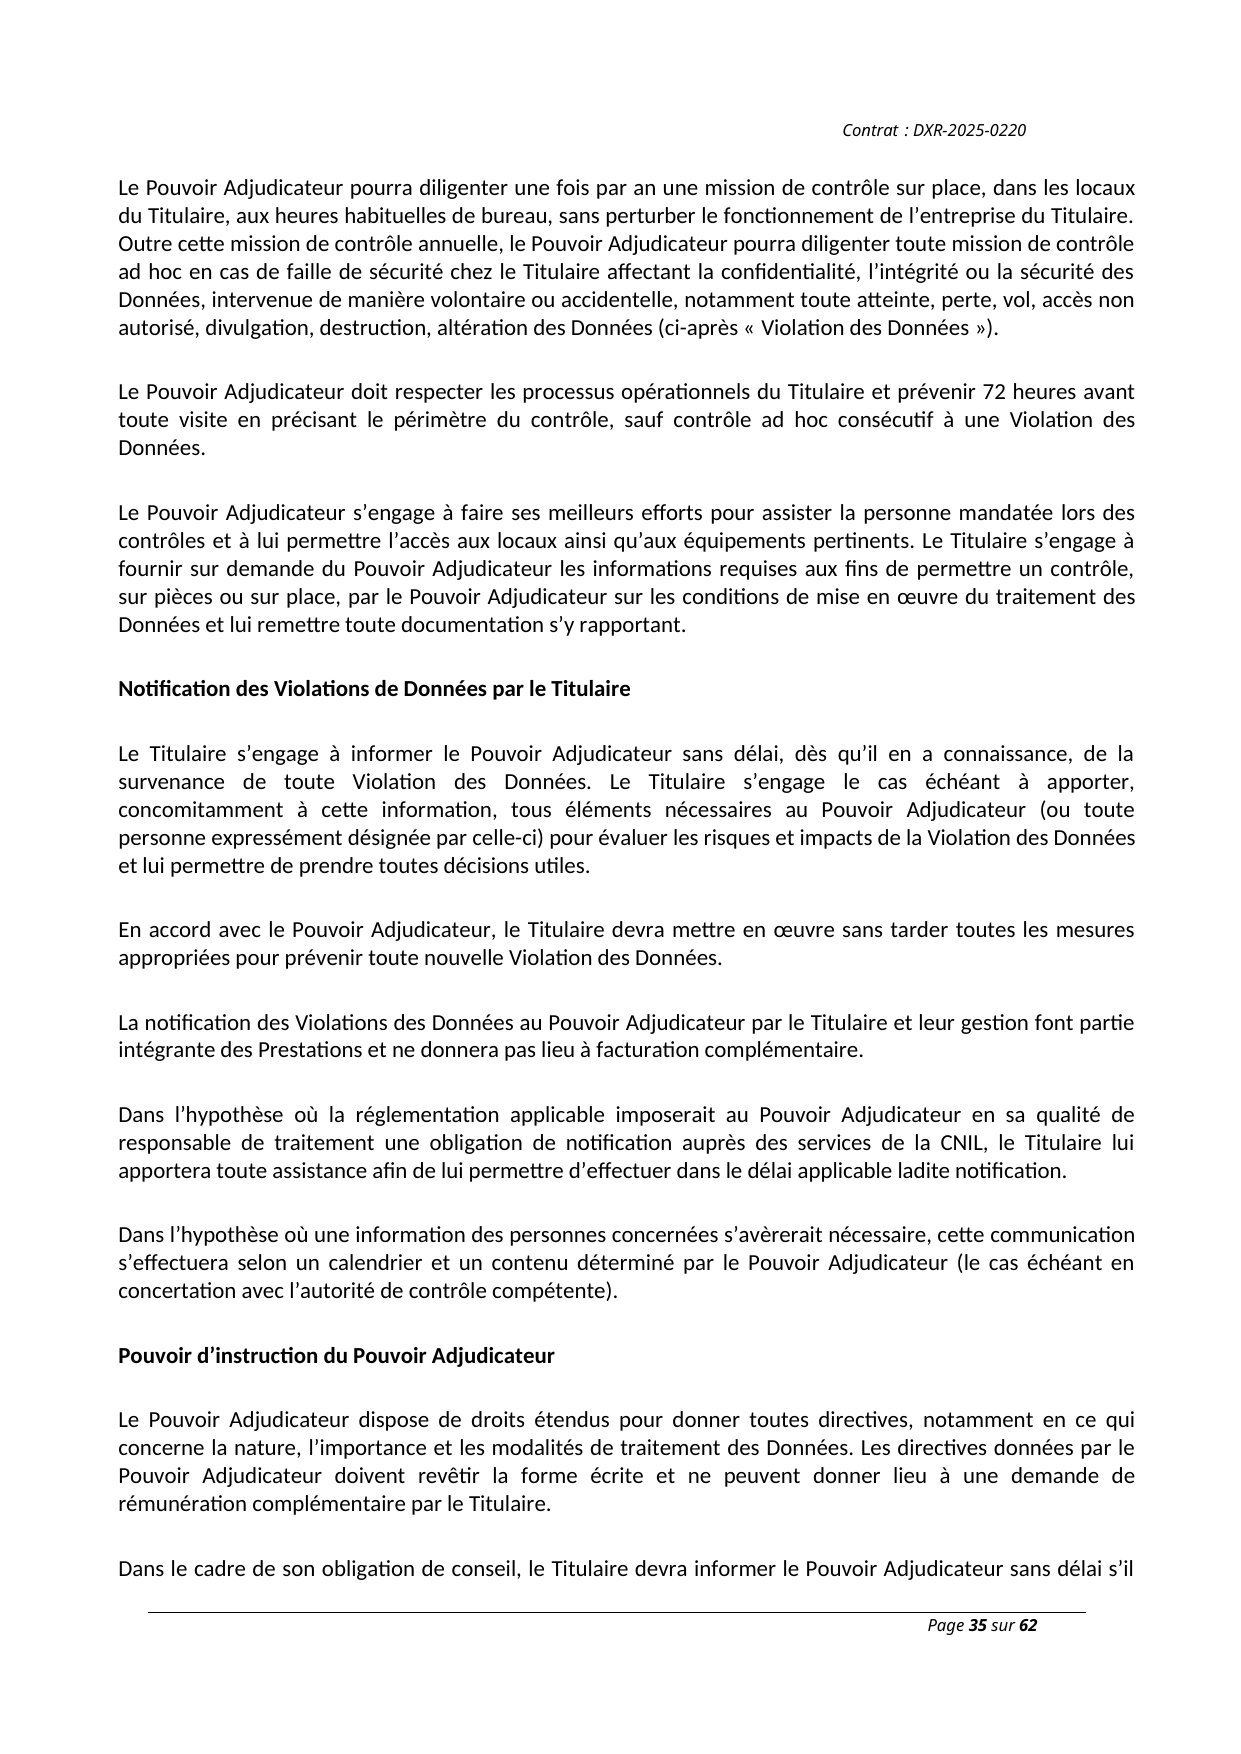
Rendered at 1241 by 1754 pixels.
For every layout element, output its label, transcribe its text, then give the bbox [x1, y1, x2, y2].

text Le Pouvoir Adjudicateur s’engage à faire ses meilleurs efforts pour assister la personne mandatée lors des contrôles et à lui permettre l’accès aux locaux ainsi qu’aux équipements pertinents. Le Titulaire s’engage à fournir sur demande du Pouvoir Adjudicateur les informations requises aux fins de permettre un contrôle, sur pièces ou sur place, par le Pouvoir Adjudicateur sur les conditions de mise en œuvre du traitement des Données et lui remettre toute documentation s’y rapportant. [118, 498, 1137, 638]
text Le Pouvoir Adjudicateur pourra diligenter une fois par an une mission de contrôle sur place, dans les locaux du Titulaire, aux heures habituelles de bureau, sans perturber le fonctionnement de l’entreprise du Titulaire. Outre cette mission de contrôle annuelle, le Pouvoir Adjudicateur pourra diligenter toute mission de contrôle ad hoc en cas de faille de sécurité chez le Titulaire affectant la confidentialité, l’intégrité ou la sécurité des Données, intervenue de manière volontaire ou accidentelle, notamment toute atteinte, perte, vol, accès non autorisé, divulgation, destruction, altération des Données (ci-après « Violation des Données »). [118, 173, 1137, 341]
text Pouvoir d’instruction du Pouvoir Adjudicateur [118, 1341, 1137, 1369]
text En accord avec le Pouvoir Adjudicateur, le Titulaire devra mettre en œuvre sans tarder toutes les mesures appropriées pour prévenir toute nouvelle Violation des Données. [118, 915, 1137, 971]
text Le Pouvoir Adjudicateur doit respecter les processus opérationnels du Titulaire et prévenir 72 heures avant toute visite en précisant le périmètre du contrôle, sauf contrôle ad hoc consécutif à une Violation des Données. [118, 377, 1137, 462]
text Le Titulaire s’engage à informer le Pouvoir Adjudicateur sans délai, dès qu’il en a connaissance, de la survenance de toute Violation des Données. Le Titulaire s’engage le cas échéant à apporter, concomitamment à cette information, tous éléments nécessaires au Pouvoir Adjudicateur (ou toute personne expressément désignée par celle-ci) pour évaluer les risques et impacts de la Violation des Données et lui permettre de prendre toutes décisions utiles. [118, 739, 1137, 879]
text Le Pouvoir Adjudicateur dispose de droits étendus pour donner toutes directives, notamment en ce qui concerne la nature, l’importance et les modalités de traitement des Données. Les directives données par le Pouvoir Adjudicateur doivent revêtir la forme écrite et ne peuvent donner lieu à une demande de rémunération complémentaire par le Titulaire. [118, 1405, 1137, 1517]
text La notification des Violations des Données au Pouvoir Adjudicateur par le Titulaire et leur gestion font partie intégrante des Prestations et ne donnera pas lieu à facturation complémentaire. [118, 1008, 1137, 1064]
text Dans l’hypothèse où la réglementation applicable imposerait au Pouvoir Adjudicateur en sa qualité de responsable de traitement une obligation de notification auprès des services de la CNIL, le Titulaire lui apportera toute assistance afin de lui permettre d’effectuer dans le délai applicable ladite notification. [118, 1100, 1137, 1184]
text Dans l’hypothèse où une information des personnes concernées s’avèrerait nécessaire, cette communication s’effectuera selon un calendrier et un contenu déterminé par le Pouvoir Adjudicateur (le cas échéant en concertation avec l’autorité de contrôle compétente). [118, 1220, 1137, 1304]
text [118, 1554, 1137, 1582]
text Notification des Violations de Données par le Titulaire [118, 674, 1137, 702]
